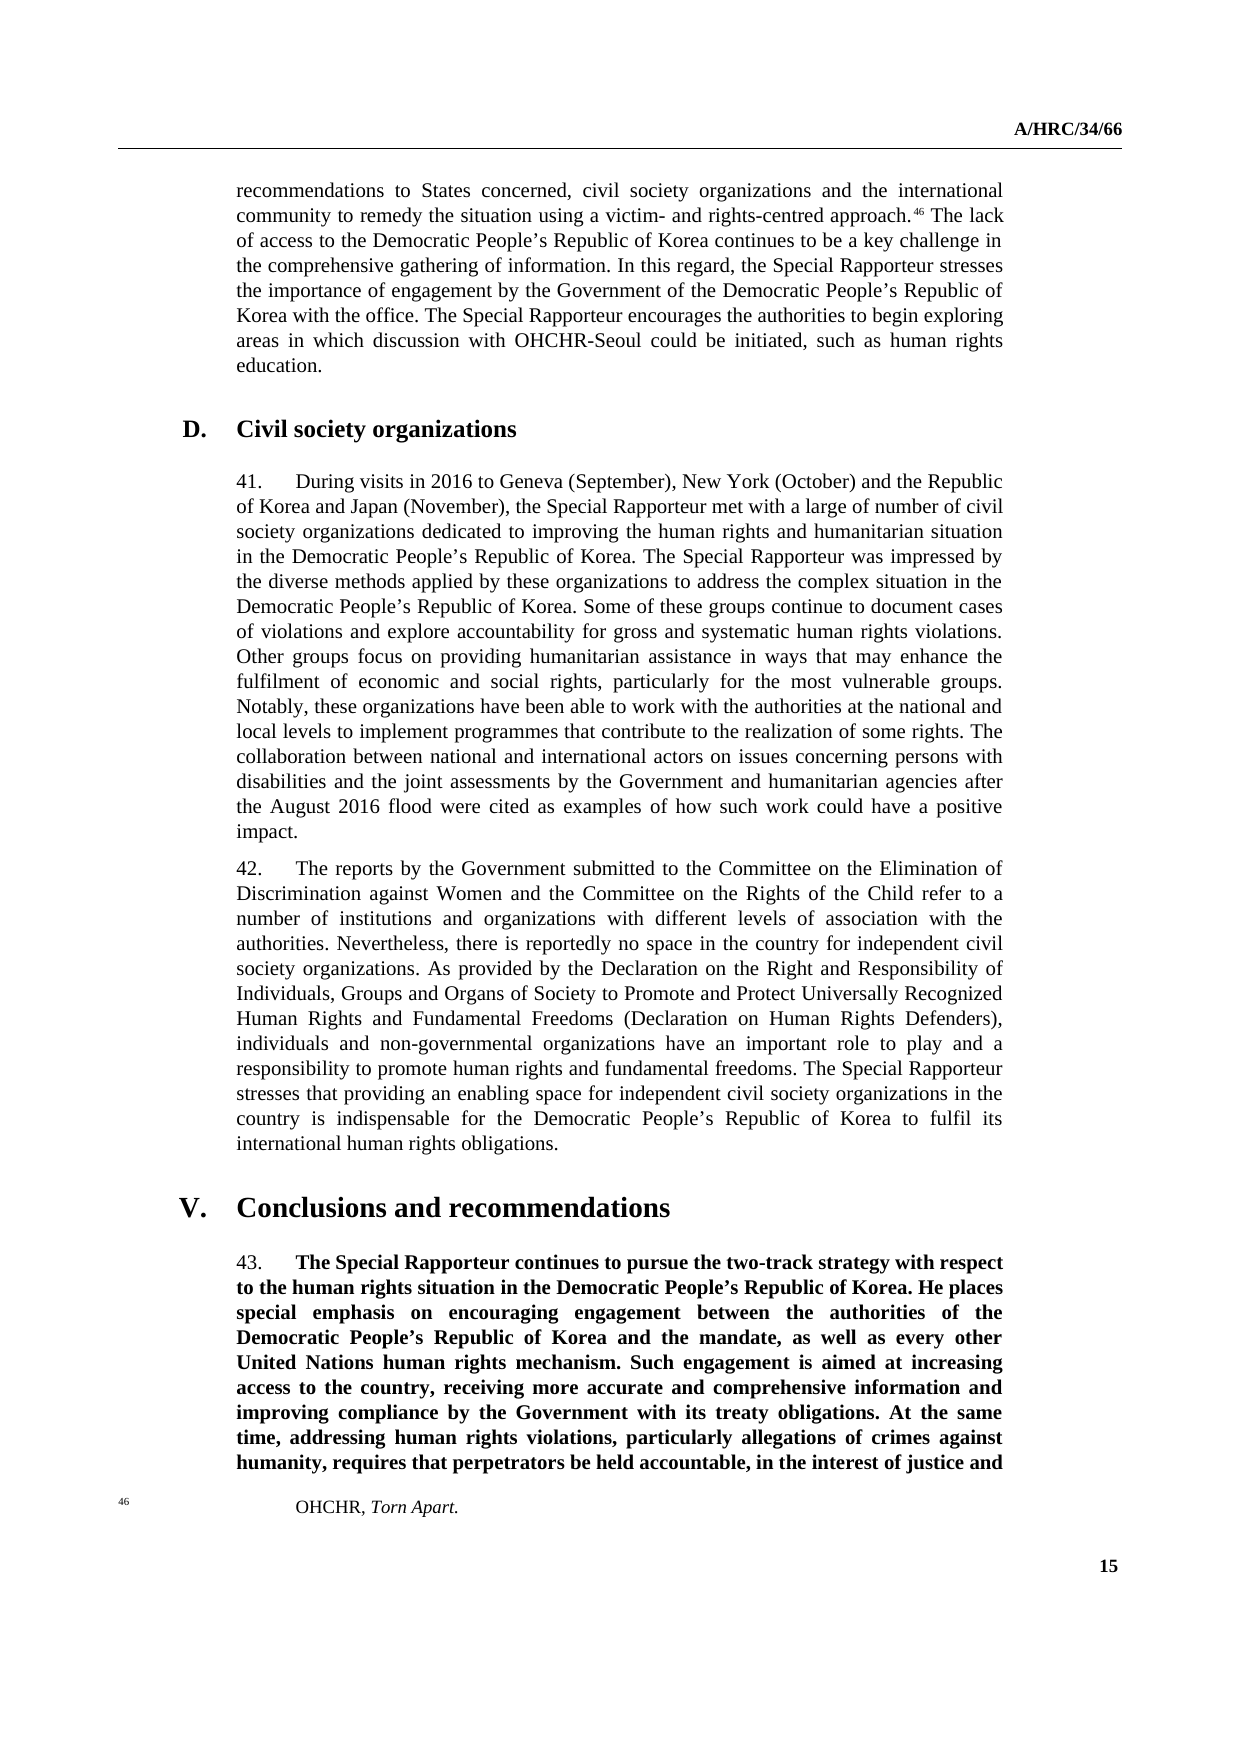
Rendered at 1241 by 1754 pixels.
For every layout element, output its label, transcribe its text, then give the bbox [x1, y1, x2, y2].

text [236, 177, 1004, 377]
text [236, 1249, 1004, 1474]
text D. Civil society organizations [118, 415, 1004, 443]
text 42. The reports by the Government submitted to the Committee on the Elimination of Discrimination against Women and the Committee on the Rights of the Child refer to a number of institutions and organizations with different levels of association with the authorities. Nevertheless, there is reportedly no space in the country for independent civil society organizations. As provided by the Declaration on the Right and Responsibility of Individuals, Groups and Organs of Society to Promote and Protect Universally Recognized Human Rights and Fundamental Freedoms (Declaration on Human Rights Defenders), individuals and non-governmental organizations have an important role to play and a responsibility to promote human rights and fundamental freedoms. The Special Rapporteur stresses that providing an enabling space for independent civil society organizations in the country is indispensable for the Democratic People’s Republic of Korea to fulfil its international human rights obligations. [236, 855, 1004, 1155]
text 41. During visits in 2016 to Geneva (September), New York (October) and the Republic of Korea and Japan (November), the Special Rapporteur met with a large of number of civil society organizations dedicated to improving the human rights and humanitarian situation in the Democratic People’s Republic of Korea. The Special Rapporteur was impressed by the diverse methods applied by these organizations to address the complex situation in the Democratic People’s Republic of Korea. Some of these groups continue to document cases of violations and explore accountability for gross and systematic human rights violations. Other groups focus on providing humanitarian assistance in ways that may enhance the fulfilment of economic and social rights, particularly for the most vulnerable groups. Notably, these organizations have been able to work with the authorities at the national and local levels to implement programmes that contribute to the realization of some rights. The collaboration between national and international actors on issues concerning persons with disabilities and the joint assessments by the Government and humanitarian agencies after the August 2016 flood were cited as examples of how such work could have a positive impact. [236, 468, 1004, 843]
text V. Conclusions and recommendations [118, 1193, 1004, 1224]
